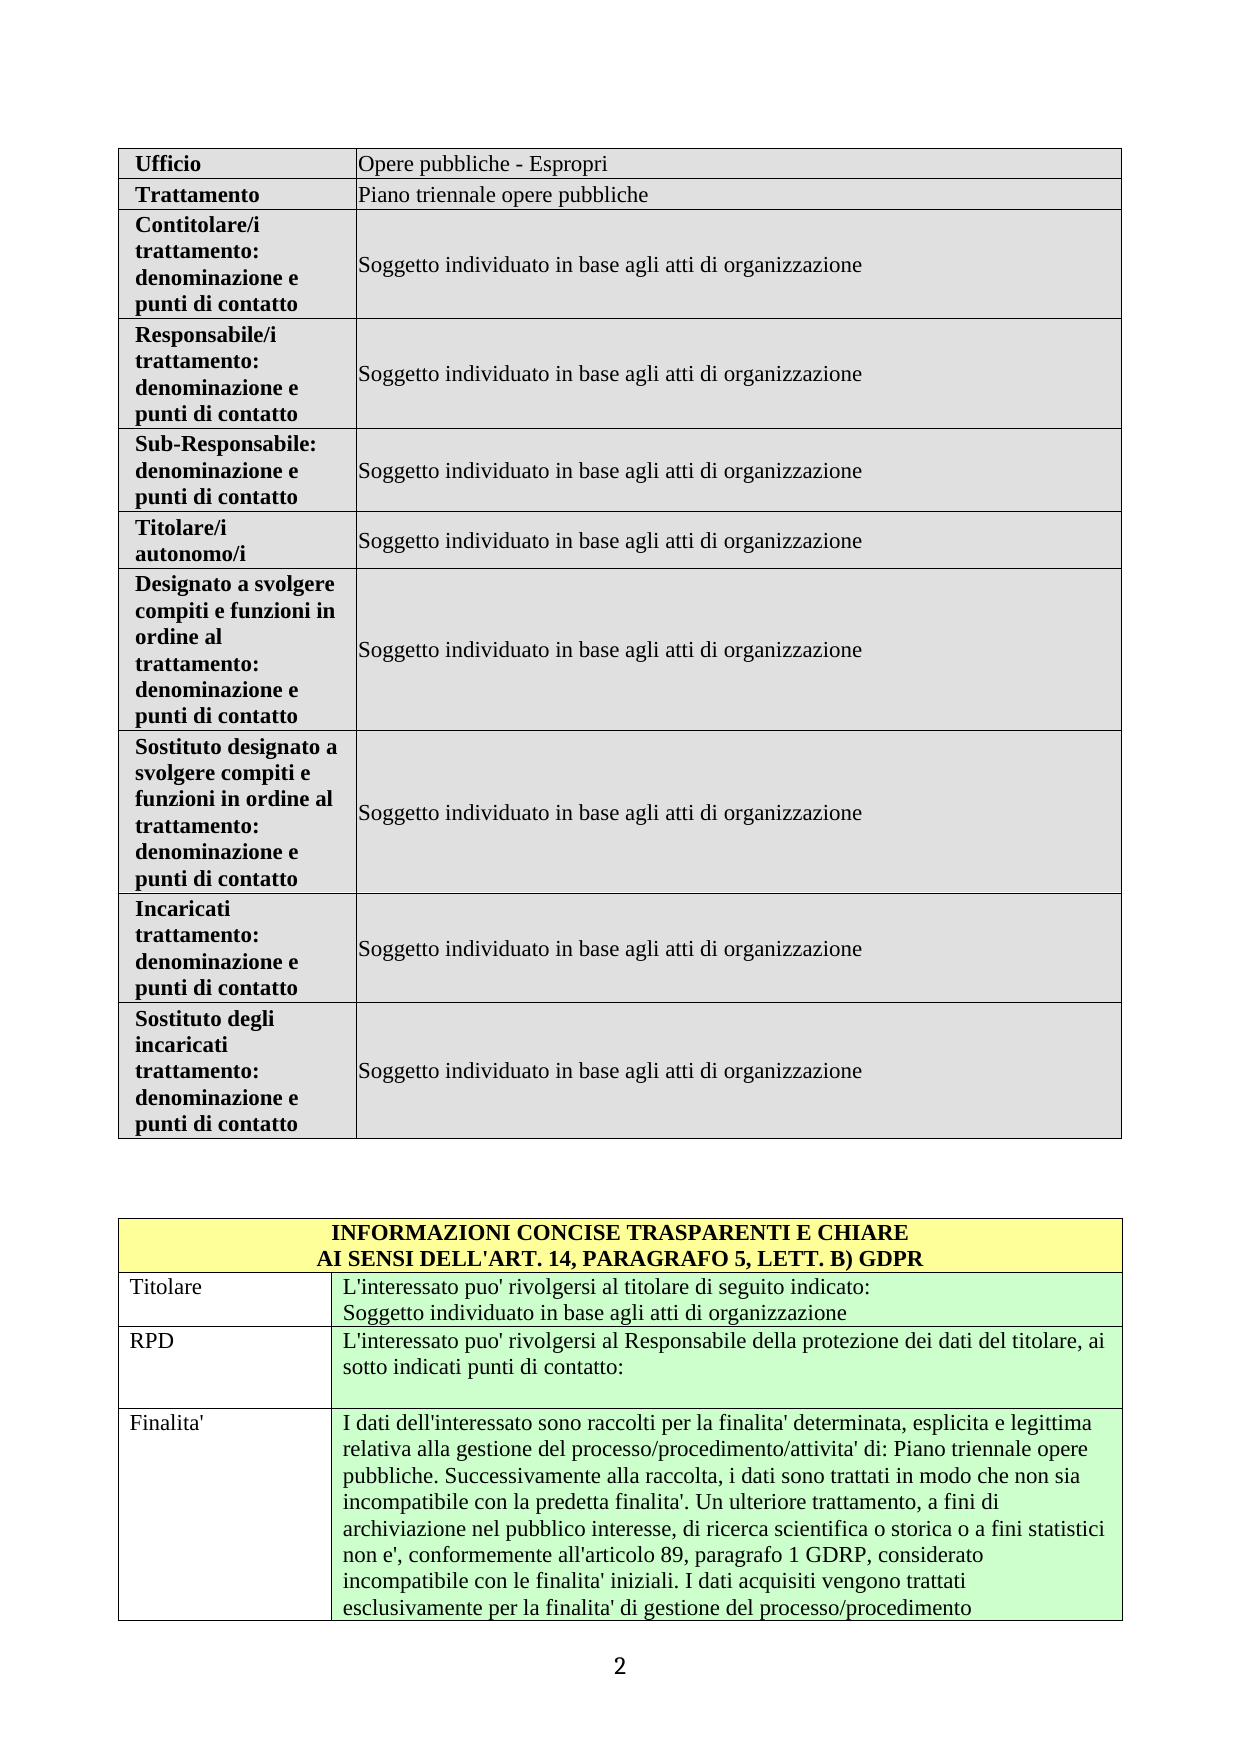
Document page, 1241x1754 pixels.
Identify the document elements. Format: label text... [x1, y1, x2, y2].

table_cell Soggetto individuato in base agli atti di organizzazione [357, 1003, 1121, 1138]
table_cell L'interessato puo' rivolgersi al titolare di seguito indicato: Soggetto individuato in base agli atti di organizzazione [332, 1273, 1122, 1326]
table_cell Ufficio [119, 149, 356, 178]
table_cell Designato a svolgere compiti e funzioni in ordine al trattamento: denominazione e punti di contatto [119, 569, 356, 730]
table_cell Finalita' [119, 1409, 331, 1620]
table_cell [332, 1409, 1122, 1620]
table_cell Soggetto individuato in base agli atti di organizzazione [357, 429, 1121, 511]
table_cell Soggetto individuato in base agli atti di organizzazione [357, 894, 1121, 1002]
table_cell Sostituto designato a svolgere compiti e funzioni in ordine al trattamento: denominazione e punti di contatto [119, 731, 356, 892]
table_cell Opere pubbliche - Espropri [357, 149, 1121, 178]
table_cell Soggetto individuato in base agli atti di organizzazione [357, 210, 1121, 318]
table_cell Soggetto individuato in base agli atti di organizzazione [357, 512, 1121, 568]
table_cell Incaricati trattamento: denominazione e punti di contatto [119, 894, 356, 1002]
table_cell RPD [119, 1327, 331, 1408]
table_cell Piano triennale opere pubbliche [357, 179, 1121, 209]
table_cell Trattamento [119, 179, 356, 209]
table_cell Soggetto individuato in base agli atti di organizzazione [357, 569, 1121, 730]
table_cell Titolare/i autonomo/i [119, 512, 356, 568]
table_header INFORMAZIONI CONCISE TRASPARENTI E CHIARE AI SENSI DELL'ART. 14, PARAGRAFO 5, LETT. B) GDPR [119, 1219, 1122, 1272]
table_cell Soggetto individuato in base agli atti di organizzazione [357, 319, 1121, 428]
table_cell L'interessato puo' rivolgersi al Responsabile della protezione dei dati del titolare, ai sotto indicati punti di contatto: [332, 1327, 1122, 1408]
table_cell Titolare [119, 1273, 331, 1326]
table_cell Contitolare/i trattamento: denominazione e punti di contatto [119, 210, 356, 318]
table_cell Sub-Responsabile: denominazione e punti di contatto [119, 429, 356, 511]
table_cell Sostituto degli incaricati trattamento: denominazione e punti di contatto [119, 1003, 356, 1138]
table_cell Responsabile/i trattamento: denominazione e punti di contatto [119, 319, 356, 428]
table_cell Soggetto individuato in base agli atti di organizzazione [357, 731, 1121, 892]
